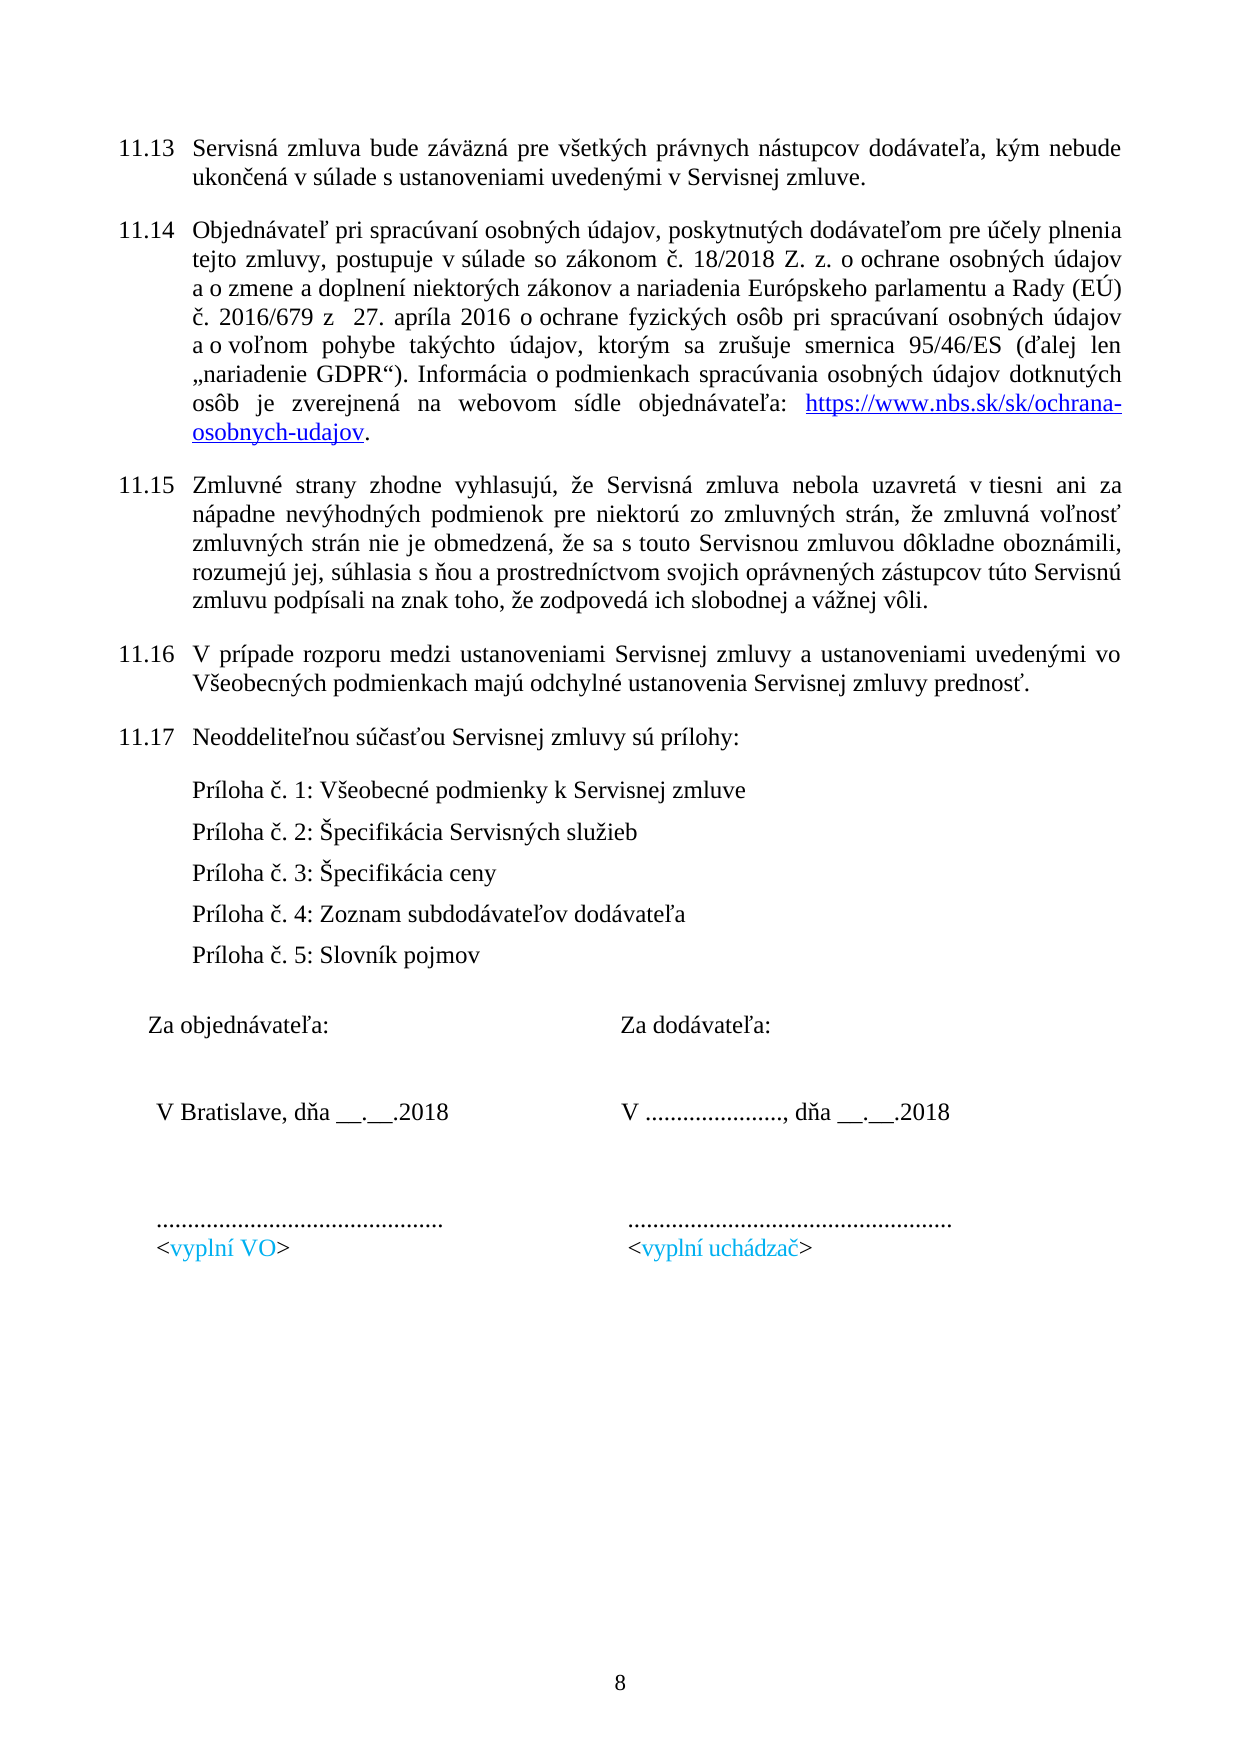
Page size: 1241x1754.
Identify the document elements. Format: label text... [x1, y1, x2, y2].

table_header V Bratislave, dňa __.__.2018 [149, 1097, 620, 1204]
text Príloha č. 2: Špecifikácia Servisných služieb [192, 817, 1122, 845]
text Príloha č. 1: Všeobecné podmienky k Servisnej zmluve [192, 775, 1122, 804]
text Príloha č. 4: Zoznam subdodávateľov dodávateľa [192, 899, 1122, 928]
text Za objednávateľa: Za dodávateľa: [118, 1010, 1122, 1039]
text Príloha č. 5: Slovník pojmov [192, 940, 1122, 969]
text Príloha č. 3: Špecifikácia ceny [192, 858, 1122, 887]
table_cell .................................................... <vyplní uchádzač> [620, 1204, 1092, 1262]
list Objednávateľ pri spracúvaní osobných údajov, poskytnutých dodávateľom pre účely plnenia tejto zmluvy, postupuje v súlade so zákonom č. 18/2018 Z. z. o ochrane osobných údajov a o zmene a doplnení niektorých zákonov a nariadenia Európskeho parlamentu a Rady (EÚ) č. 2016/679 z 27. apríla 2016 o ochrane fyzických osôb pri spracúvaní osobných údajov a o voľnom pohybe takýchto údajov, ktorým sa zrušuje smernica 95/46/ES (ďalej len „nariadenie GDPR“). Informácia o podmienkach spracúvania osobných údajov dotknutých osôb je zverejnená na webovom sídle objednávateľa: https://www.nbs.sk/sk/ochrana-osobnych-udajov. [118, 215, 1122, 445]
table_header V ......................, dňa __.__.2018 [620, 1097, 1092, 1204]
list V prípade rozporu medzi ustanoveniami Servisnej zmluvy a ustanoveniami uvedenými vo Všeobecných podmienkach majú odchylné ustanovenia Servisnej zmluvy prednosť. [118, 639, 1122, 697]
list Servisná zmluva bude záväzná pre všetkých právnych nástupcov dodávateľa, kým nebude ukončená v súlade s ustanoveniami uvedenými v Servisnej zmluve. [118, 133, 1122, 190]
list Neoddeliteľnou súčasťou Servisnej zmluvy sú prílohy: [118, 722, 1122, 750]
table_cell .............................................. <vyplní VO> [149, 1204, 620, 1262]
list Zmluvné strany zhodne vyhlasujú, že Servisná zmluva nebola uzavretá v tiesni ani za nápadne nevýhodných podmienok pre niektorú zo zmluvných strán, že zmluvná voľnosť zmluvných strán nie je obmedzená, že sa s touto Servisnou zmluvou dôkladne oboznámili, rozumejú jej, súhlasia s ňou a prostredníctvom svojich oprávnených zástupcov túto Servisnú zmluvu podpísali na znak toho, že zodpovedá ich slobodnej a vážnej vôli. [118, 470, 1122, 614]
